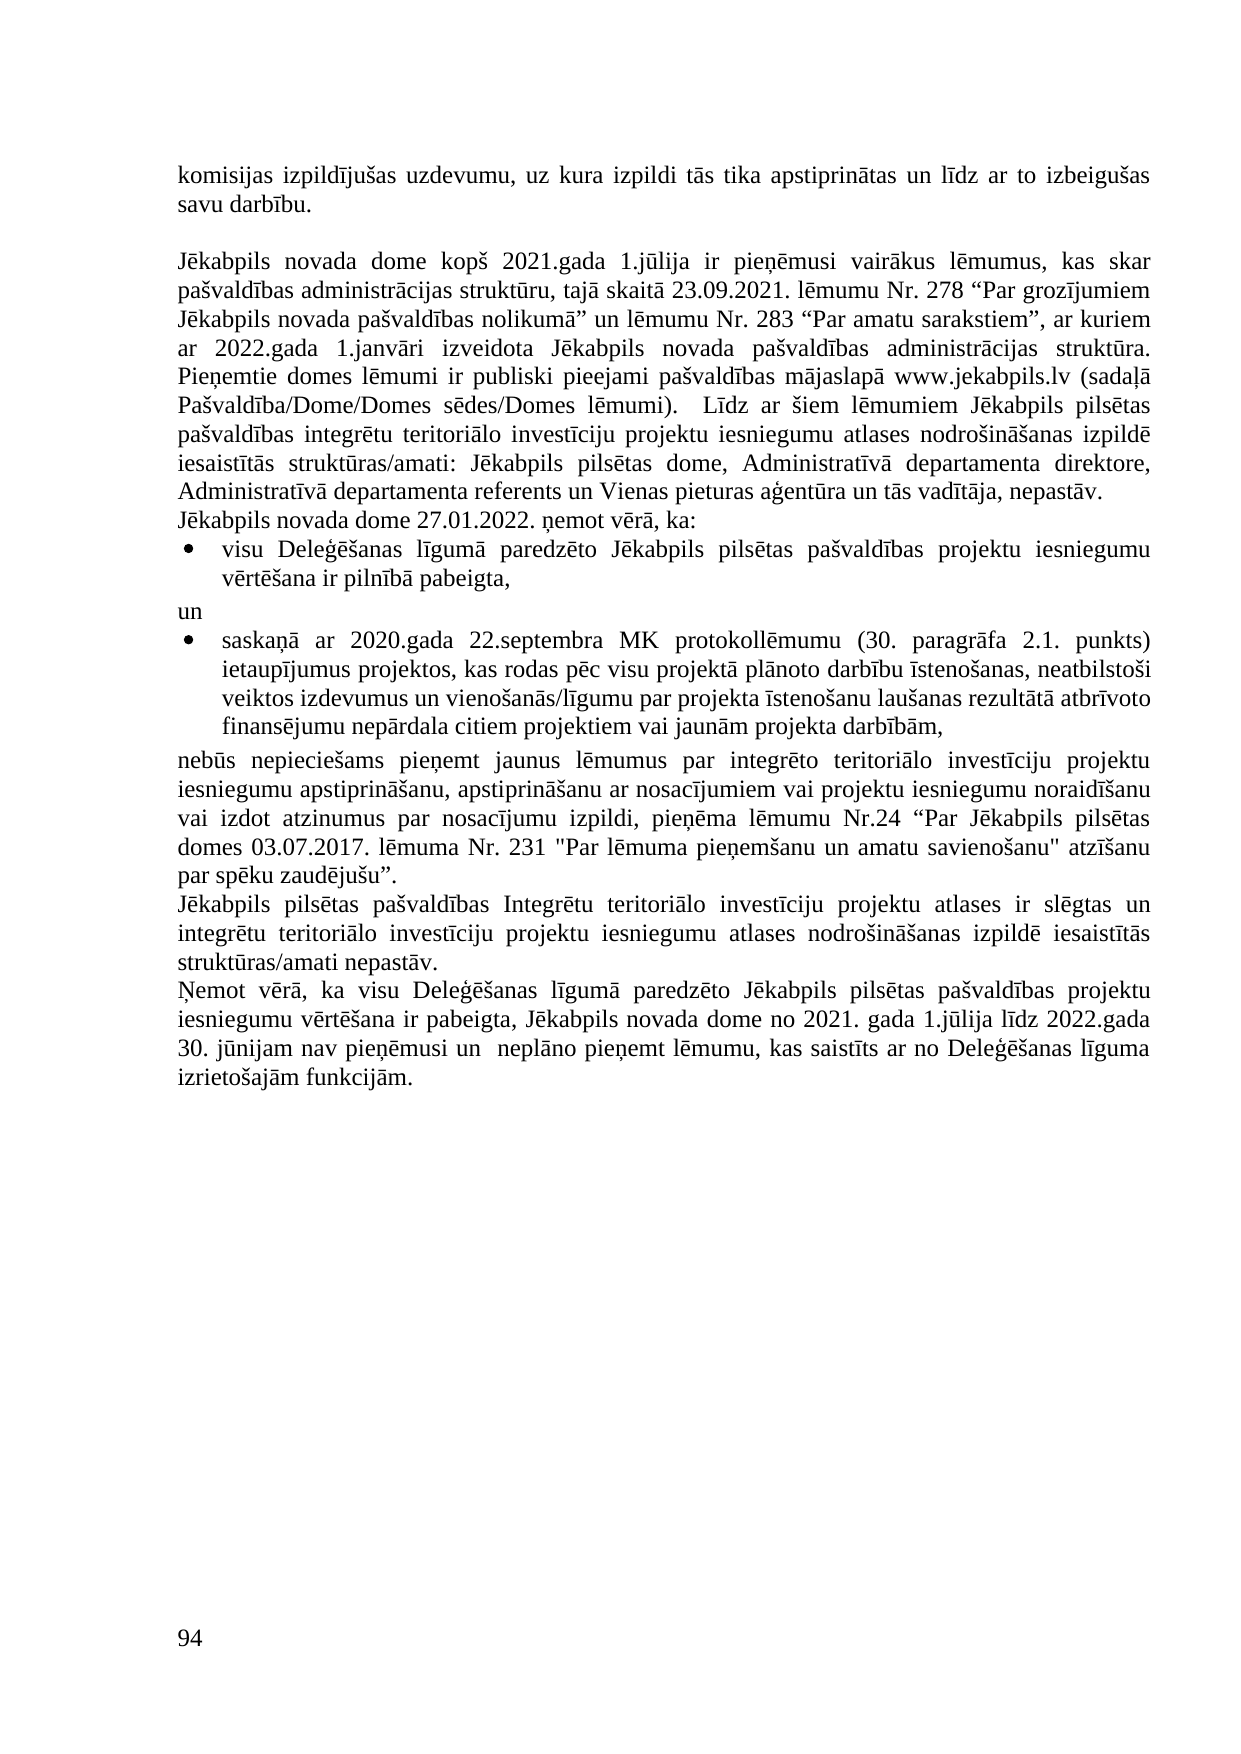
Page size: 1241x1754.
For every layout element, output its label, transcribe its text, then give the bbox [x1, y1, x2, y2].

text un [177, 596, 1152, 625]
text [177, 160, 1152, 218]
list visu Deleģēšanas līgumā paredzēto Jēkabpils pilsētas pašvaldības projektu iesniegumu vērtēšana ir pilnībā pabeigta, [184, 534, 1152, 591]
text Jēkabpils pilsētas pašvaldības Integrētu teritoriālo investīciju projektu atlases ir slēgtas un integrētu teritoriālo investīciju projektu iesniegumu atlases nodrošināšanas izpildē iesaistītās struktūras/amati nepastāv. [177, 889, 1152, 975]
text Jēkabpils novada dome kopš 2021.gada 1.jūlija ir pieņēmusi vairākus lēmumus, kas skar pašvaldības administrācijas struktūru, tajā skaitā 23.09.2021. lēmumu Nr. 278 “Par grozījumiem Jēkabpils novada pašvaldības nolikumā” un lēmumu Nr. 283 “Par amatu sarakstiem”, ar kuriem ar 2022.gada 1.janvāri izveidota Jēkabpils novada pašvaldības administrācijas struktūra. Pieņemtie domes lēmumi ir publiski pieejami pašvaldības mājaslapā www.jekabpils.lv (sadaļā Pašvaldība/Dome/Domes sēdes/Domes lēmumi). Līdz ar šiem lēmumiem Jēkabpils pilsētas pašvaldības integrētu teritoriālo investīciju projektu iesniegumu atlases nodrošināšanas izpildē iesaistītās struktūras/amati: Jēkabpils pilsētas dome, Administratīvā departamenta direktore, Administratīvā departamenta referents un Vienas pieturas aģentūra un tās vadītāja, nepastāv. [177, 246, 1152, 505]
text Ņemot vērā, ka visu Deleģēšanas līgumā paredzēto Jēkabpils pilsētas pašvaldības projektu iesniegumu vērtēšana ir pabeigta, Jēkabpils novada dome no 2021. gada 1.jūlija līdz 2022.gada 30. jūnijam nav pieņēmusi un neplāno pieņemt lēmumu, kas saistīts ar no Deleģēšanas līguma izrietošajām funkcijām. [177, 975, 1152, 1090]
text nebūs nepieciešams pieņemt jaunus lēmumus par integrēto teritoriālo investīciju projektu iesniegumu apstiprināšanu, apstiprināšanu ar nosacījumiem vai projektu iesniegumu noraidīšanu vai izdot atzinumus par nosacījumu izpildi, pieņēma lēmumu Nr.24 “Par Jēkabpils pilsētas domes 03.07.2017. lēmuma Nr. 231 "Par lēmuma pieņemšanu un amatu savienošanu" atzīšanu par spēku zaudējušu”. [177, 745, 1152, 889]
text Jēkabpils novada dome 27.01.2022. ņemot vērā, ka: [177, 505, 1152, 534]
list saskaņā ar 2020.gada 22.septembra MK protokollēmumu (30. paragrāfa 2.1. punkts) ietaupījumus projektos, kas rodas pēc visu projektā plānoto darbību īstenošanas, neatbilstoši veiktos izdevumus un vienošanās/līgumu par projekta īstenošanu laušanas rezultātā atbrīvoto finansējumu nepārdala citiem projektiem vai jaunām projekta darbībām, [184, 625, 1152, 740]
